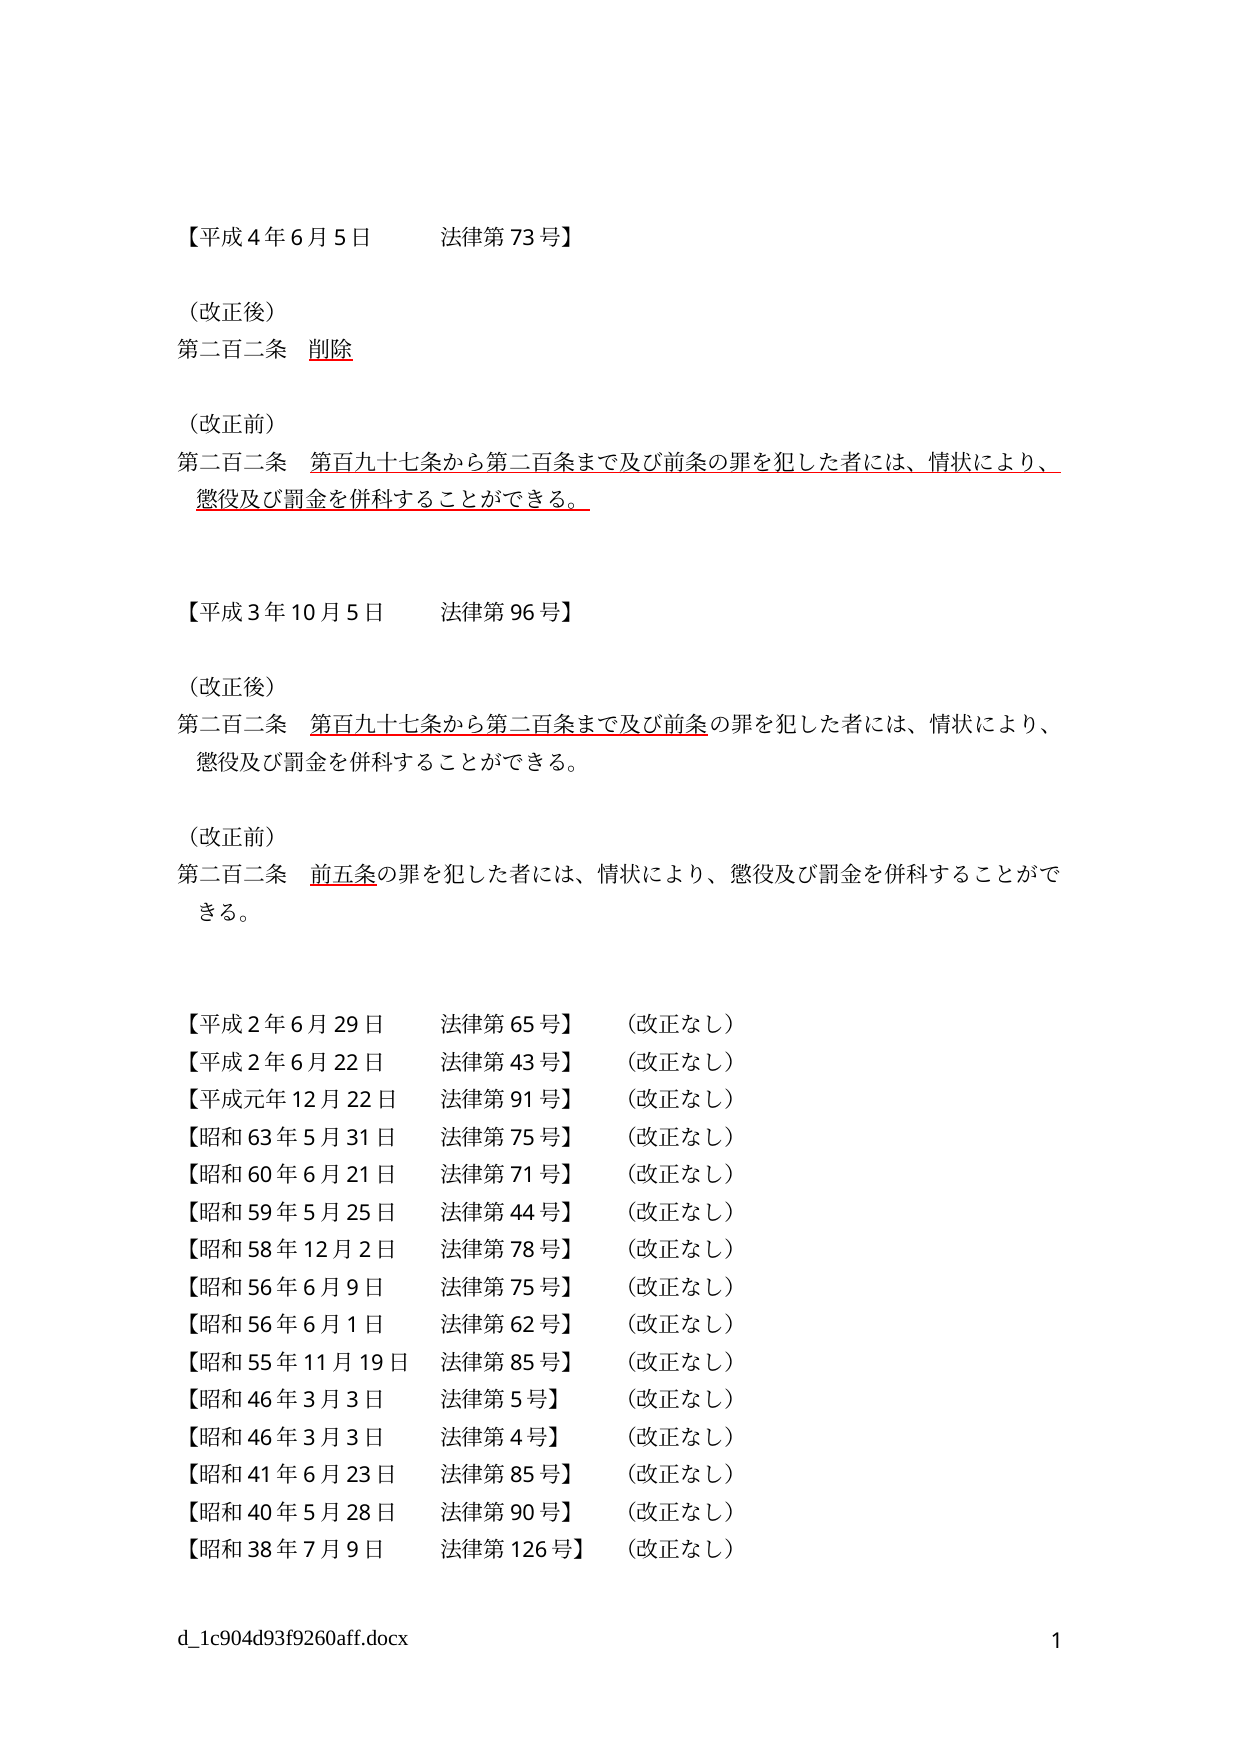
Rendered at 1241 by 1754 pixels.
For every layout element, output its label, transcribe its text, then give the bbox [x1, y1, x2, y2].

text （改正後） [177, 667, 1063, 704]
text 【平成4年6月5日 法律第73号】 [177, 217, 1063, 254]
text 【昭和46年3月3日 法律第5号】 （改正なし） [177, 1379, 1063, 1417]
text 【昭和63年5月31日 法律第75号】 （改正なし） [177, 1117, 1063, 1154]
text 第二百二条 第百九十七条から第二百条まで及び前条の罪を犯した者には、情状により、懲役及び罰金を併科することができる。 [177, 442, 1063, 517]
text 【昭和58年12月2日 法律第78号】 （改正なし） [177, 1229, 1063, 1267]
text （改正前） [177, 817, 1063, 854]
text 【平成2年6月29日 法律第65号】 （改正なし） [177, 1004, 1063, 1042]
text （改正後） [177, 292, 1063, 329]
text （改正前） [177, 404, 1063, 442]
text 第二百二条 第百九十七条から第二百条まで及び前条の罪を犯した者には、情状により、懲役及び罰金を併科することができる。 [177, 704, 1063, 779]
text 第二百二条 削除 [177, 329, 1063, 367]
text 【昭和56年6月1日 法律第62号】 （改正なし） [177, 1304, 1063, 1342]
text 【昭和38年7月9日 法律第126号】 （改正なし） [177, 1529, 1063, 1567]
text 【昭和46年3月3日 法律第4号】 （改正なし） [177, 1417, 1063, 1454]
text 【昭和60年6月21日 法律第71号】 （改正なし） [177, 1154, 1063, 1192]
text 第二百二条 前五条の罪を犯した者には、情状により、懲役及び罰金を併科することができる。 [177, 854, 1063, 929]
text 【昭和59年5月25日 法律第44号】 （改正なし） [177, 1192, 1063, 1229]
text 【昭和41年6月23日 法律第85号】 （改正なし） [177, 1454, 1063, 1492]
text 【平成元年12月22日 法律第91号】 （改正なし） [177, 1079, 1063, 1117]
text 【昭和56年6月9日 法律第75号】 （改正なし） [177, 1267, 1063, 1304]
text 【昭和55年11月19日 法律第85号】 （改正なし） [177, 1342, 1063, 1379]
text 【昭和40年5月28日 法律第90号】 （改正なし） [177, 1492, 1063, 1529]
text 【平成3年10月5日 法律第96号】 [177, 592, 1063, 629]
text 【平成2年6月22日 法律第43号】 （改正なし） [177, 1042, 1063, 1079]
